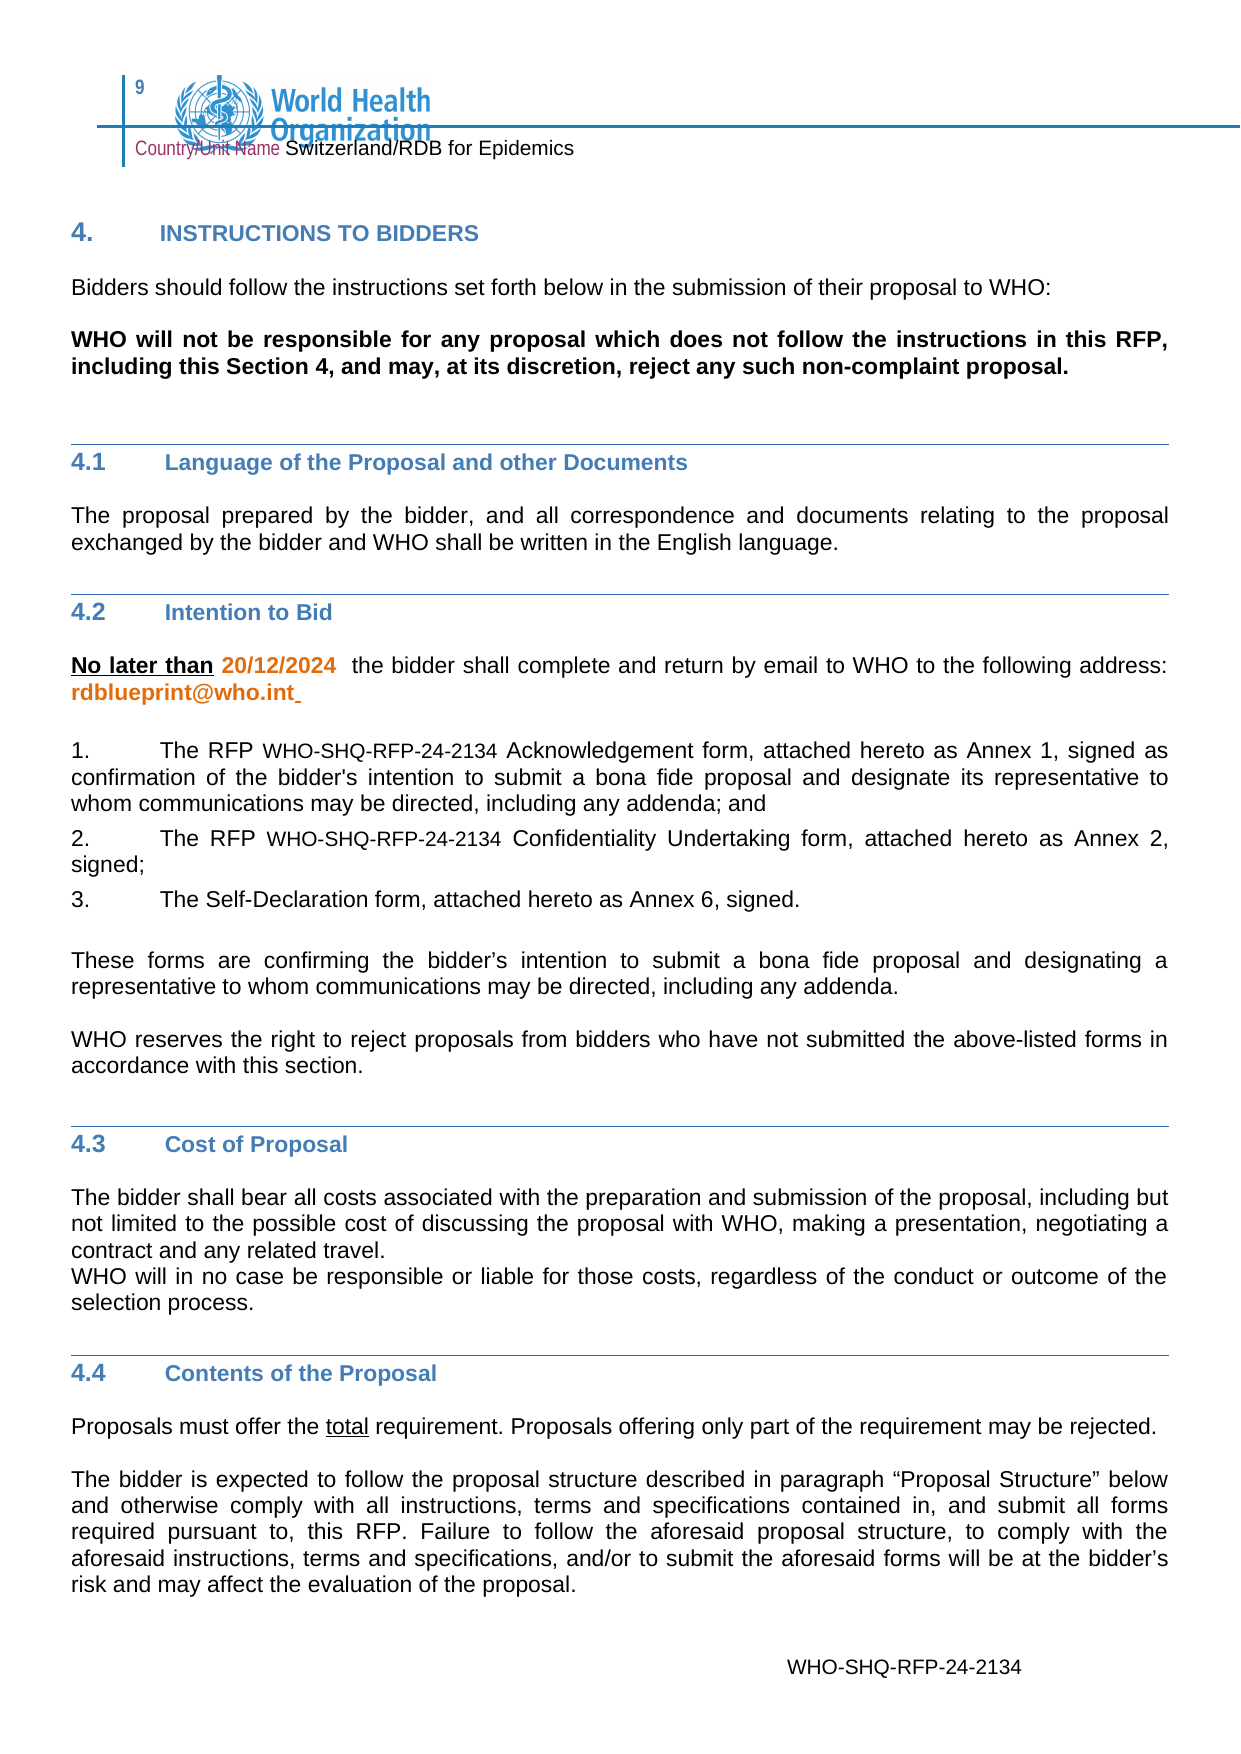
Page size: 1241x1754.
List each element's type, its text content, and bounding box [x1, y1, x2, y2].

picture [175, 75, 430, 125]
text No later than 20/12/2024 the bidder shall complete and return by email to WHO to the following address: rdblueprint@who.int [71, 652, 1169, 705]
text The bidder shall bear all costs associated with the preparation and submission of the proposal, including but not limited to the possible cost of discussing the proposal with WHO, making a presentation, negotiating a contract and any related travel. [71, 1184, 1169, 1263]
picture [175, 128, 430, 154]
picture [372, 145, 377, 154]
list The RFP Confidentiality Undertaking form, attached hereto as Annex 2, signed; [71, 825, 1169, 877]
subtitle Intention to Bid [71, 595, 1169, 626]
text Proposals must offer the total requirement. Proposals offering only part of the requirement may be rejected. [71, 1413, 1169, 1439]
text The bidder is expected to follow the proposal structure described in paragraph “Proposal Structure” below and otherwise comply with all instructions, terms and specifications contained in, and submit all forms required pursuant to, this RFP. Failure to follow the aforesaid proposal structure, to comply with the aforesaid instructions, terms and specifications, and/or to submit the aforesaid forms will be at the bidder’s risk and may affect the evaluation of the proposal. [71, 1466, 1169, 1597]
text WHO will not be responsible for any proposal which does not follow the instructions in this RFP, including this Section 4, and may, at its discretion, reject any such non-complaint proposal. [71, 326, 1169, 379]
subtitle Contents of the Proposal [71, 1356, 1169, 1386]
picture [402, 142, 410, 148]
text WHO reserves the right to reject proposals from bidders who have not submitted the above-listed forms in accordance with this section. [71, 1026, 1169, 1078]
text The proposal prepared by the bidder, and all correspondence and documents relating to the proposal exchanged by the bidder and WHO shall be written in the English language. [71, 502, 1169, 555]
picture [417, 142, 425, 153]
picture [237, 144, 242, 154]
list The RFP Acknowledgement form, attached hereto as Annex 1, signed as confirmation of the bidder's intention to submit a bona fide proposal and designate its representative to whom communications may be directed, including any addenda; and [71, 737, 1169, 816]
subtitle Cost of Proposal [71, 1127, 1169, 1158]
subtitle Instructions To Bidders [71, 216, 1169, 247]
list The Self-Declaration form, attached hereto as Annex 6, signed. [71, 886, 1169, 912]
subtitle Language of the Proposal and other Documents [71, 445, 1169, 476]
text WHO will in no case be responsible or liable for those costs, regardless of the conduct or outcome of the selection process. [71, 1263, 1169, 1316]
text These forms are confirming the bidder’s intention to submit a bona fide proposal and designating a representative to whom communications may be directed, including any addenda. [71, 947, 1169, 999]
text Bidders should follow the instructions set forth below in the submission of their proposal to WHO: [71, 274, 1169, 300]
